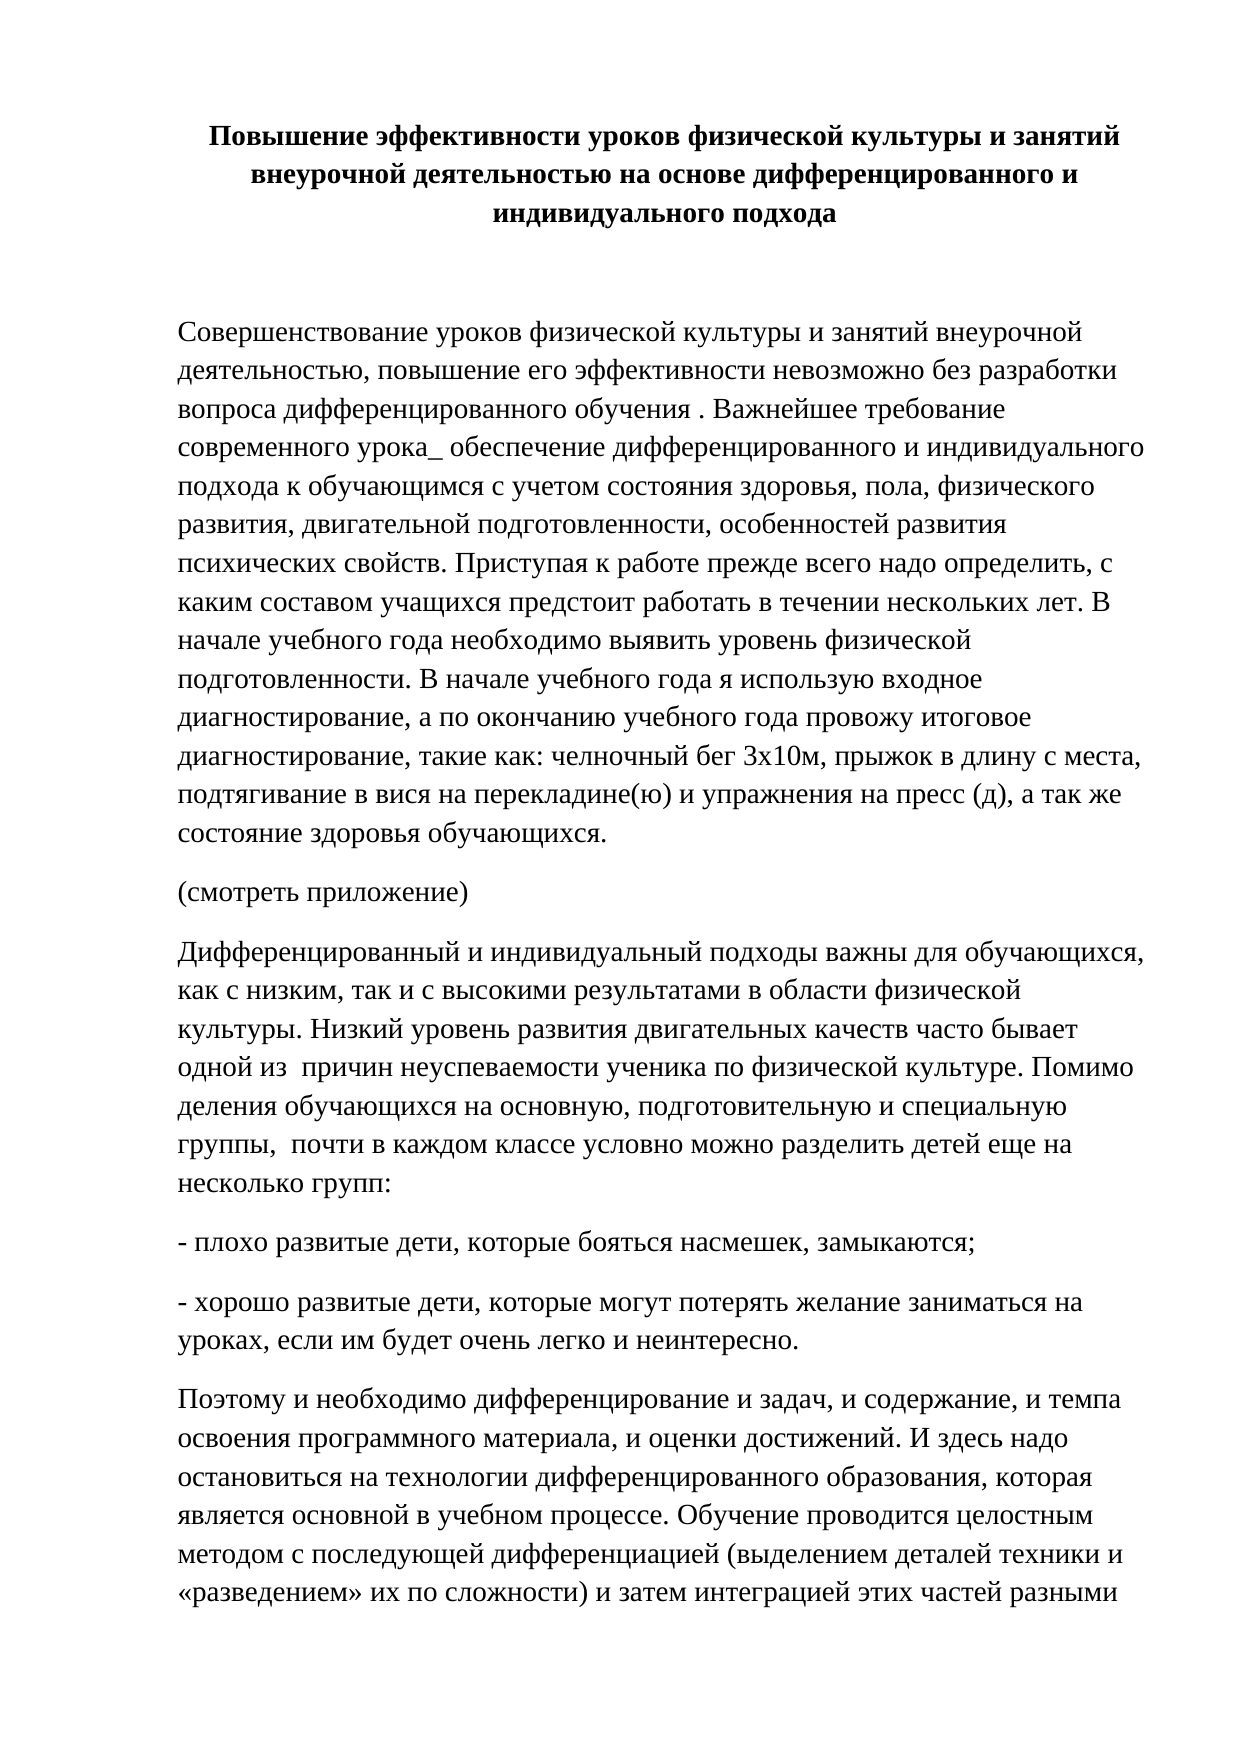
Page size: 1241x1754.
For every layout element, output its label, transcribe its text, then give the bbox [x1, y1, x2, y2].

text (смотреть приложение) [177, 874, 1152, 908]
text Повышение эффективности уроков физической культуры и занятий внеурочной деятельностью на основе дифференцированного и индивидуального подхода [177, 118, 1152, 229]
text - хорошо развитые дети, которые могут потерять желание заниматься на уроках, если им будет очень легко и неинтересно. [177, 1284, 1152, 1356]
text Дифференцированный и индивидуальный подходы важны для обучающихся, как с низким, так и с высокими результатами в области физической культуры. Низкий уровень развития двигательных качеств часто бывает одной из причин неуспеваемости ученика по физической культуре. Помимо деления обучающихся на основную, подготовительную и специальную группы, почти в каждом классе условно можно разделить детей еще на несколько групп: [177, 934, 1152, 1198]
text - плохо развитые дети, которые бояться насмешек, замыкаются; [177, 1224, 1152, 1258]
text Совершенствование уроков физической культуры и занятий внеурочной деятельностью, повышение его эффективности невозможно без разработки вопроса дифференцированного обучения . Важнейшее требование современного урока_ обеспечение дифференцированного и индивидуального подхода к обучающимся с учетом состояния здоровья, пола, физического развития, двигательной подготовленности, особенностей развития психических свойств. Приступая к работе прежде всего надо определить, с каким составом учащихся предстоит работать в течении нескольких лет. В начале учебного года необходимо выявить уровень физической подготовленности. В начале учебного года я использую входное диагностирование, а по окончанию учебного года провожу итоговое диагностирование, такие как: челночный бег 3х10м, прыжок в длину с места, подтягивание в вися на перекладине(ю) и упражнения на пресс (д), а так же состояние здоровья обучающихся. [177, 314, 1152, 848]
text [177, 1382, 1152, 1608]
